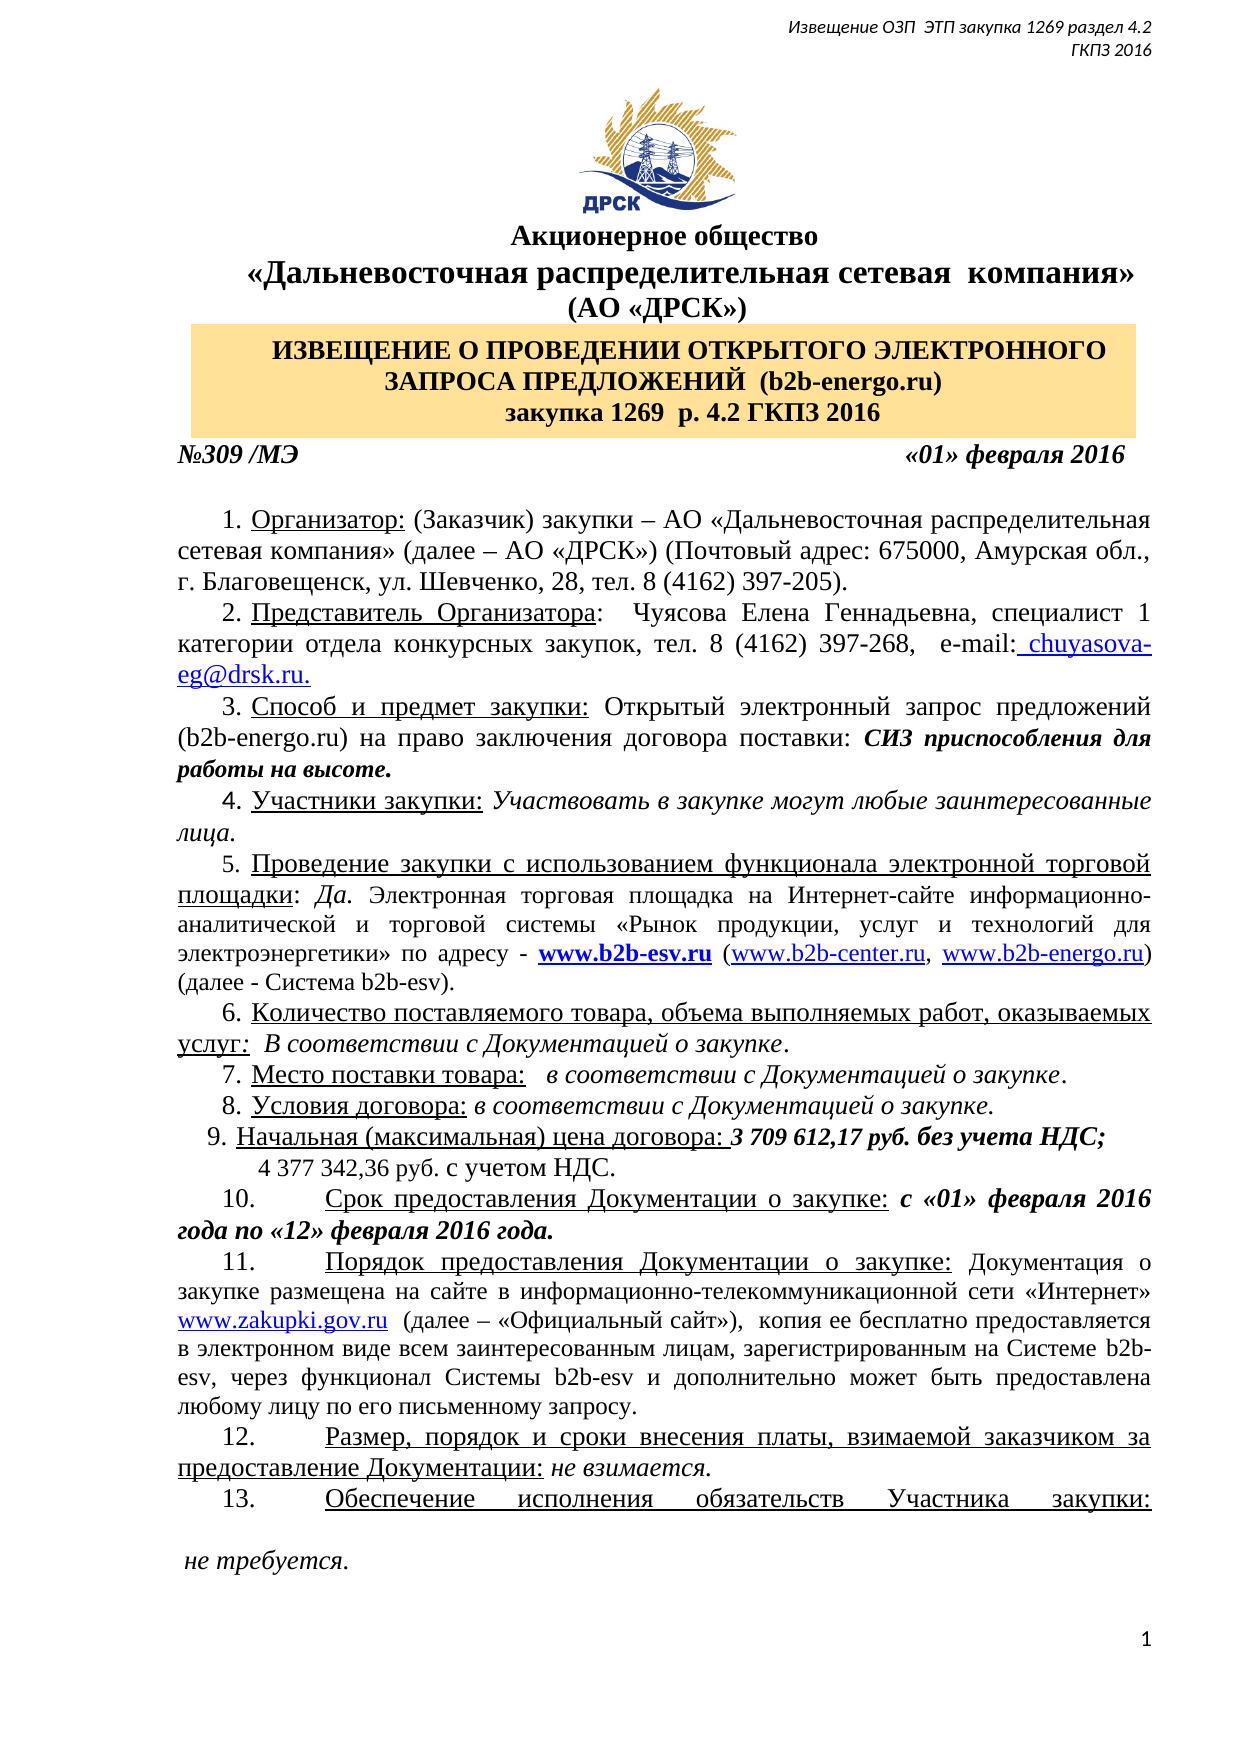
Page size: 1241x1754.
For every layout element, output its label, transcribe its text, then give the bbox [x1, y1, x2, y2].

list Условия договора: в соответствии с Документацией о закупке. [177, 1089, 1152, 1120]
table_header «01» февраля 2016 [664, 438, 1163, 469]
table_header №309 /МЭ [166, 438, 664, 469]
list Способ и предмет закупки: Открытый электронный запрос предложений (b2b-energo.ru) на право заключения договора поставки: СИЗ приспособления для работы на высоте. [177, 689, 1152, 783]
list Обеспечение исполнения обязательств Участника закупки: не требуется. [177, 1482, 1152, 1576]
list Проведение закупки с использованием функционала электронной торговой площадки: Да. Электронная торговая площадка на Интернет-сайте информационно-аналитической и торговой системы «Рынок продукции, услуг и технологий для электроэнергетики» по адресу - www.b2b-esv.ru (www.b2b-center.ru, www.b2b-energo.ru) (далее - Система b2b-esv). [177, 847, 1152, 996]
list Размер, порядок и сроки внесения платы, взимаемой заказчиком за предоставление Документации: не взимается. [177, 1420, 1152, 1482]
list Организатор: (Заказчик) закупки – АО «Дальневосточная распределительная сетевая компания» (далее – АО «ДРСК») (Почтовый адрес: 675000, Амурская обл., г. Благовещенск, ул. Шевченко, 28, тел. 8 (4162) 397-205). [177, 503, 1152, 596]
text «Дальневосточная распределительная сетевая компания» [177, 252, 1137, 290]
list Участники закупки: Участвовать в закупке могут любые заинтересованные лица. [177, 783, 1152, 847]
list Количество поставляемого товара, объема выполняемых работ, оказываемых услуг: В соответствии с Документацией о закупке. [177, 996, 1152, 1058]
list Порядок предоставления Документации о закупке: Документация о закупке размещена на сайте в информационно-телекоммуникационной сети «Интернет» www.zakupki.gov.ru (далее – «Официальный сайт»), копия ее бесплатно предоставляется в электронном виде всем заинтересованным лицам, зарегистрированным на Системе b2b-esv, через функционал Системы b2b-esv и дополнительно может быть предоставлена любому лицу по его письменному запросу. [177, 1245, 1152, 1420]
list Срок предоставления Документации о закупке: с «01» февраля 2016 года по «12» февраля 2016 года. [177, 1183, 1152, 1245]
picture [577, 88, 737, 219]
list Место поставки товара: в соответствии с Документацией о закупке. [177, 1058, 1152, 1089]
table_header ИЗВЕЩЕНИЕ О ПРОВЕДЕНИИ ОТКРЫТОГО ЭЛЕКТРОННОГО ЗАПРОСА ПРЕДЛОЖЕНИЙ (b2b-energo.ru) закупка 1269 р. 4.2 ГКПЗ 2016 [191, 324, 1136, 438]
list Начальная (максимальная) цена договора: 3 709 612,17 руб. без учета НДС; [207, 1120, 1152, 1151]
text (АО «ДРСК») [177, 290, 1137, 324]
text 4 377 342,36 руб. с учетом НДС. [251, 1151, 1152, 1183]
text Акционерное общество [177, 218, 1137, 252]
list Представитель Организатора: Чуясова Елена Геннадьевна, специалист 1 категории отдела конкурсных закупок, тел. 8 (4162) 397-268, e-mail: chuyasova-eg@drsk.ru. [177, 596, 1152, 689]
